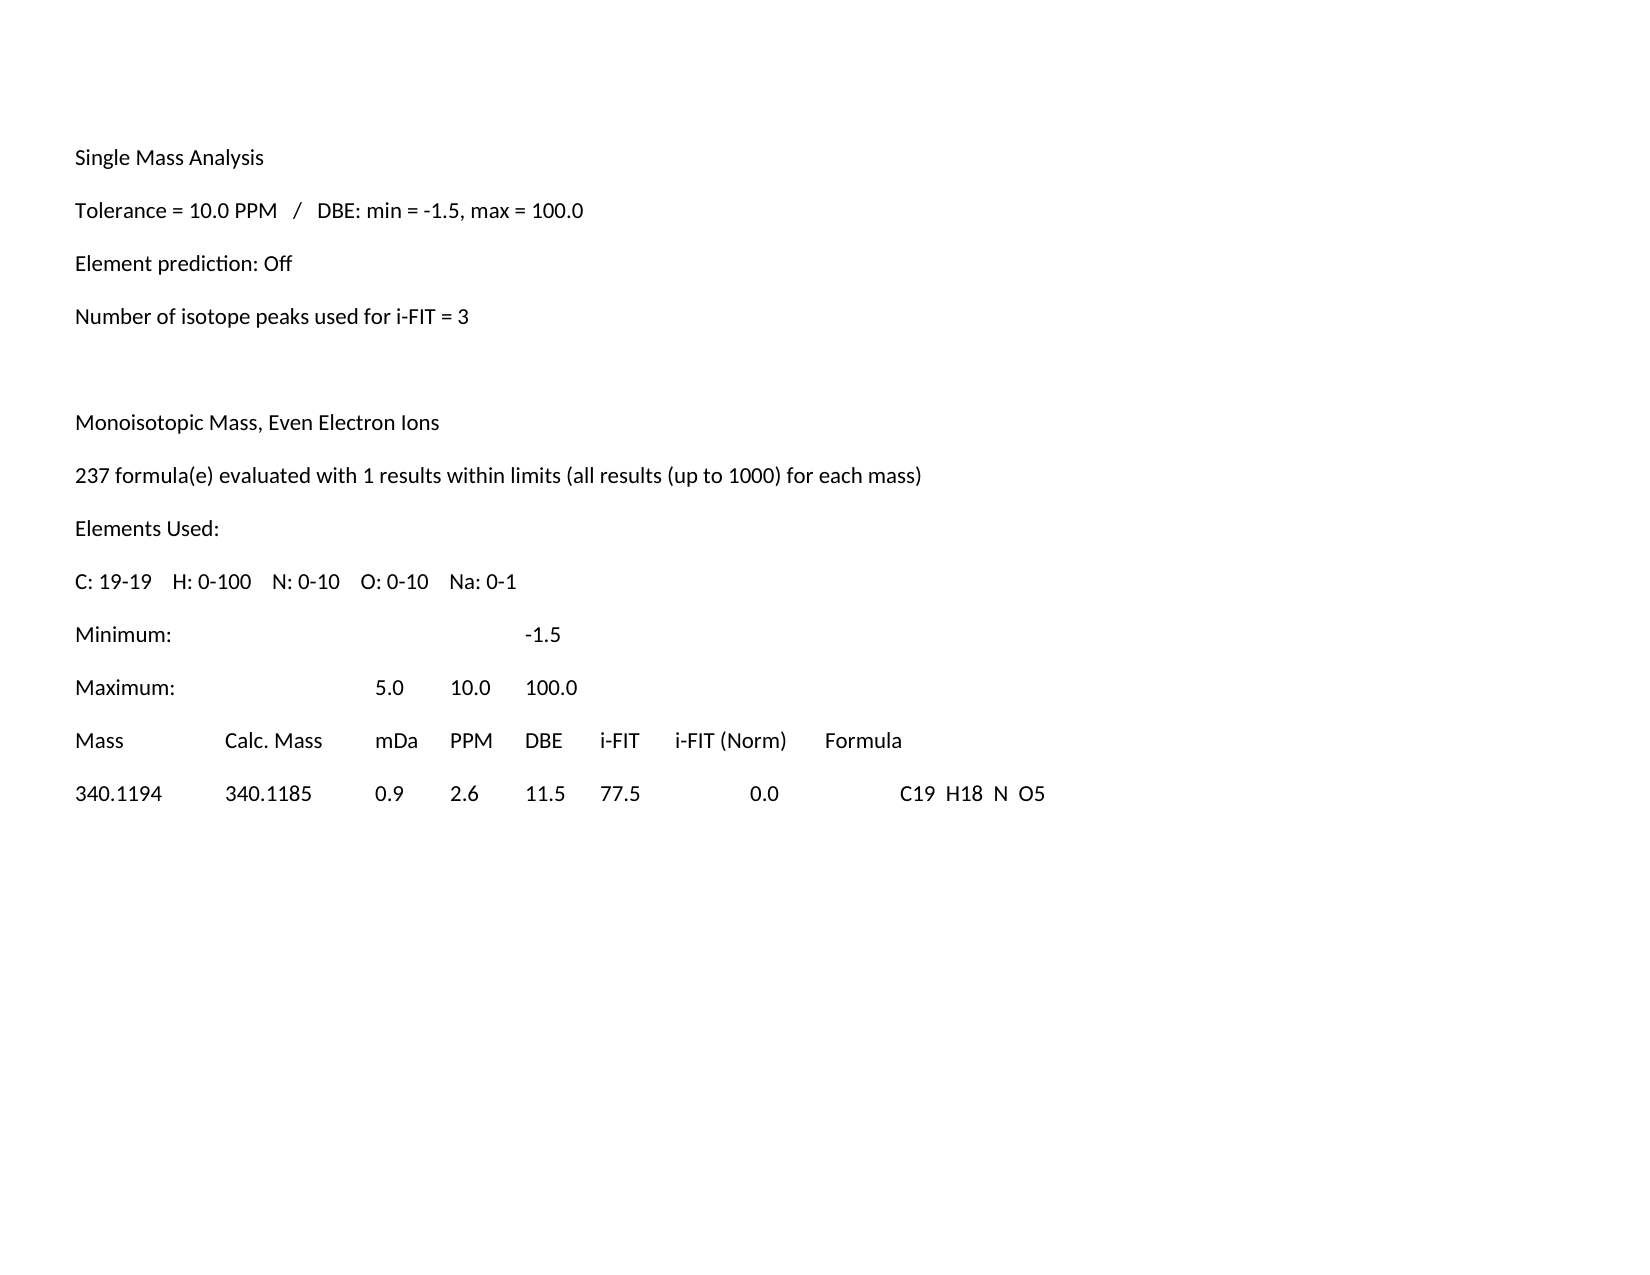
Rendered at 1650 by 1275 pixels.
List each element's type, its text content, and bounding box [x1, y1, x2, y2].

text Mass Calc. Mass mDa PPM DBE i-FIT i-FIT (Norm) Formula [75, 726, 1563, 754]
text Monoisotopic Mass, Even Electron Ions [75, 408, 1563, 436]
text Element prediction: Off [75, 249, 1563, 277]
text 340.1194 340.1185 0.9 2.6 11.5 77.5 0.0 C19 H18 N O5 [75, 779, 1563, 807]
text Maximum: 5.0 10.0 100.0 [75, 673, 1563, 701]
text 237 formula(e) evaluated with 1 results within limits (all results (up to 1000) for each mass) [75, 461, 1563, 489]
text Elements Used: [75, 514, 1563, 542]
text Single Mass Analysis [75, 143, 1563, 171]
text Number of isotope peaks used for i-FIT = 3 [75, 302, 1563, 330]
text Minimum: -1.5 [75, 620, 1563, 648]
text C: 19-19 H: 0-100 N: 0-10 O: 0-10 Na: 0-1 [75, 567, 1563, 595]
text Tolerance = 10.0 PPM / DBE: min = -1.5, max = 100.0 [75, 196, 1563, 224]
